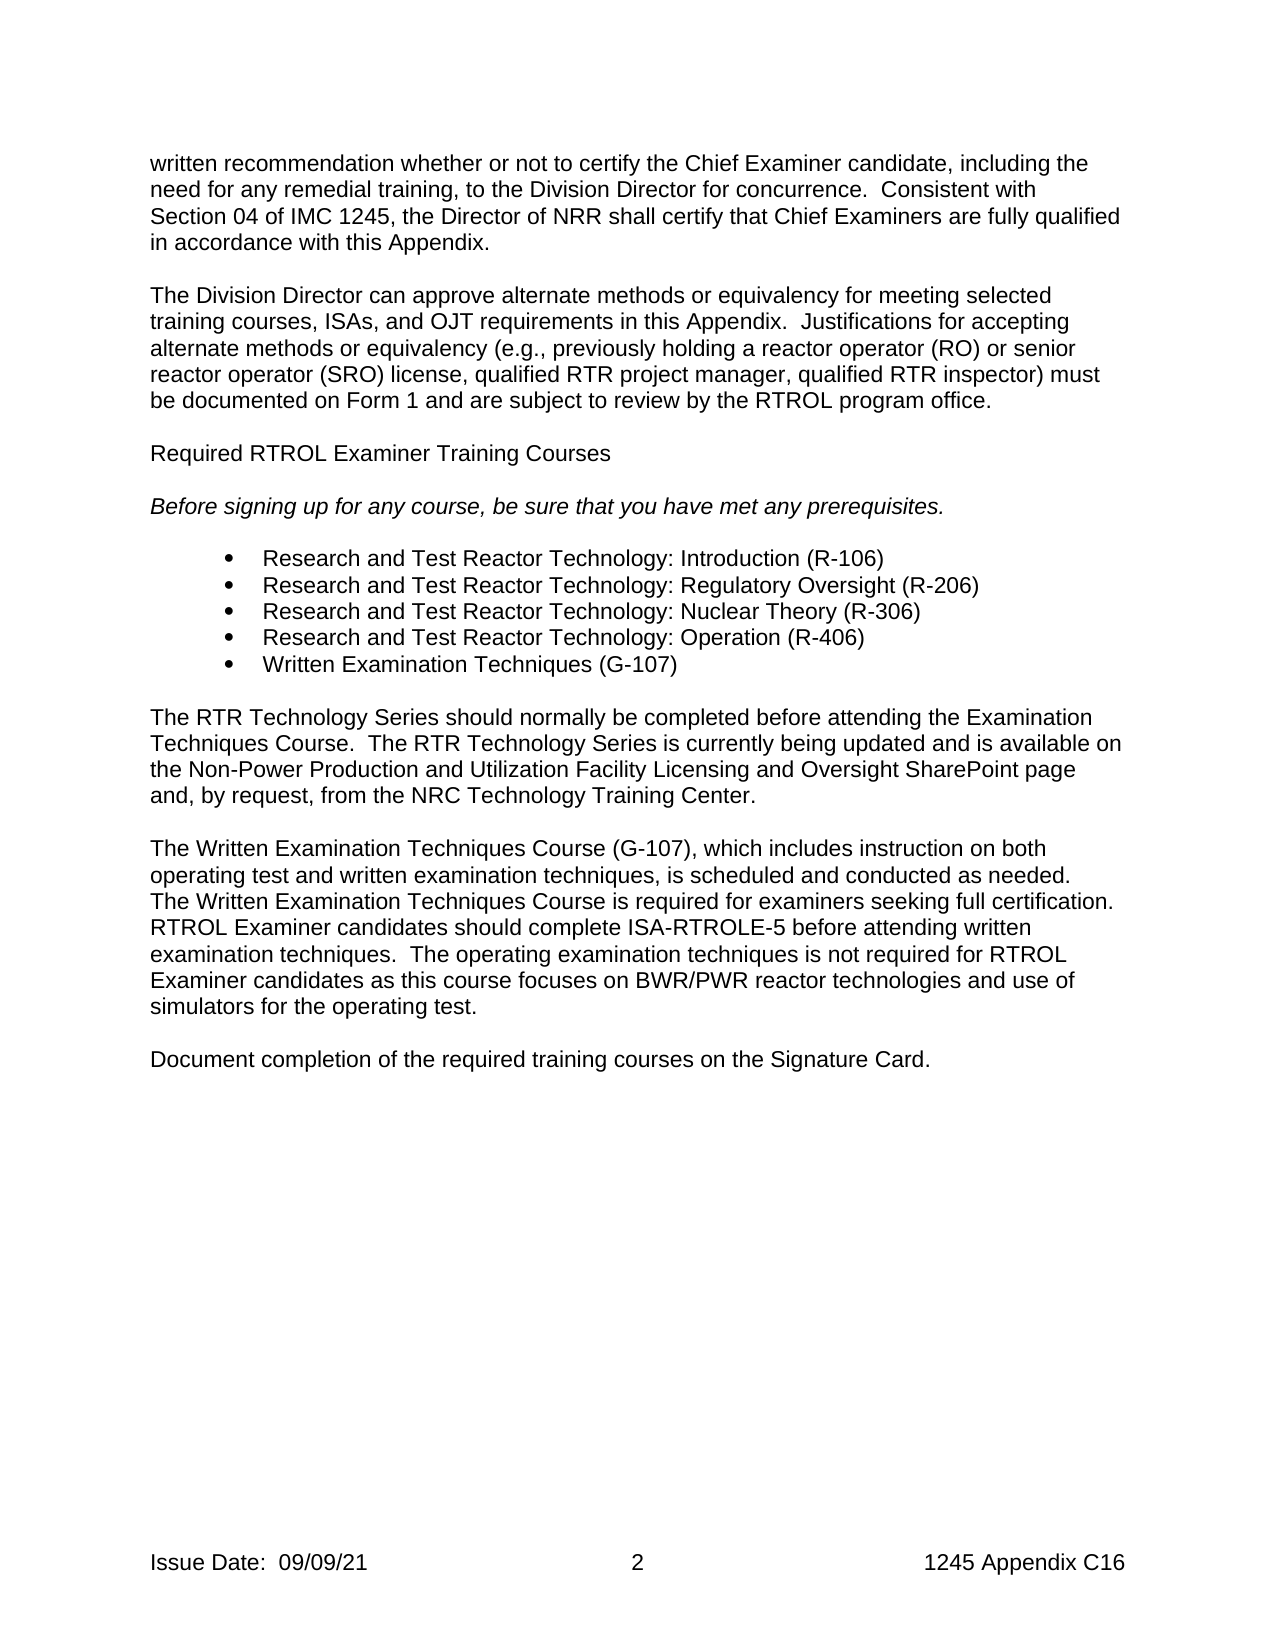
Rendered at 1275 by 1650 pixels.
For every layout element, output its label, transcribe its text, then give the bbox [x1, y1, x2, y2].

text Before signing up for any course, be sure that you have met any prerequisites. [150, 493, 1125, 519]
text Required RTROL Examiner Training Courses [150, 440, 1125, 466]
list Research and Test Reactor Technology: Regulatory Oversight (R-206) [225, 572, 1125, 598]
text The Division Director can approve alternate methods or equivalency for meeting selected training courses, ISAs, and OJT requirements in this Appendix. Justifications for accepting alternate methods or equivalency (e.g., previously holding a reactor operator (RO) or senior reactor operator (SRO) license, qualified RTR project manager, qualified RTR inspector) must be documented on Form 1 and are subject to review by the RTROL program office. [150, 282, 1125, 413]
list Research and Test Reactor Technology: Nuclear Theory (R-306) [225, 598, 1125, 624]
list Written Examination Techniques (G-107) [225, 651, 1125, 677]
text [150, 150, 1125, 255]
list Research and Test Reactor Technology: Introduction (R-106) [225, 545, 1125, 572]
list Research and Test Reactor Technology: Operation (R-406) [225, 624, 1125, 651]
text The Written Examination Techniques Course (G-107), which includes instruction on both operating test and written examination techniques, is scheduled and conducted as needed. The Written Examination Techniques Course is required for examiners seeking full certification. RTROL Examiner candidates should complete ISA-RTROLE-5 before attending written examination techniques. The operating examination techniques is not required for RTROL Examiner candidates as this course focuses on BWR/PWR reactor technologies and use of simulators for the operating test. [150, 835, 1125, 1020]
text Document completion of the required training courses on the Signature Card. [150, 1046, 1125, 1072]
text The RTR Technology Series should normally be completed before attending the Examination Techniques Course. The RTR Technology Series is currently being updated and is available on the Non-Power Production and Utilization Facility Licensing and Oversight SharePoint page and, by request, from the NRC Technology Training Center. [150, 703, 1125, 809]
